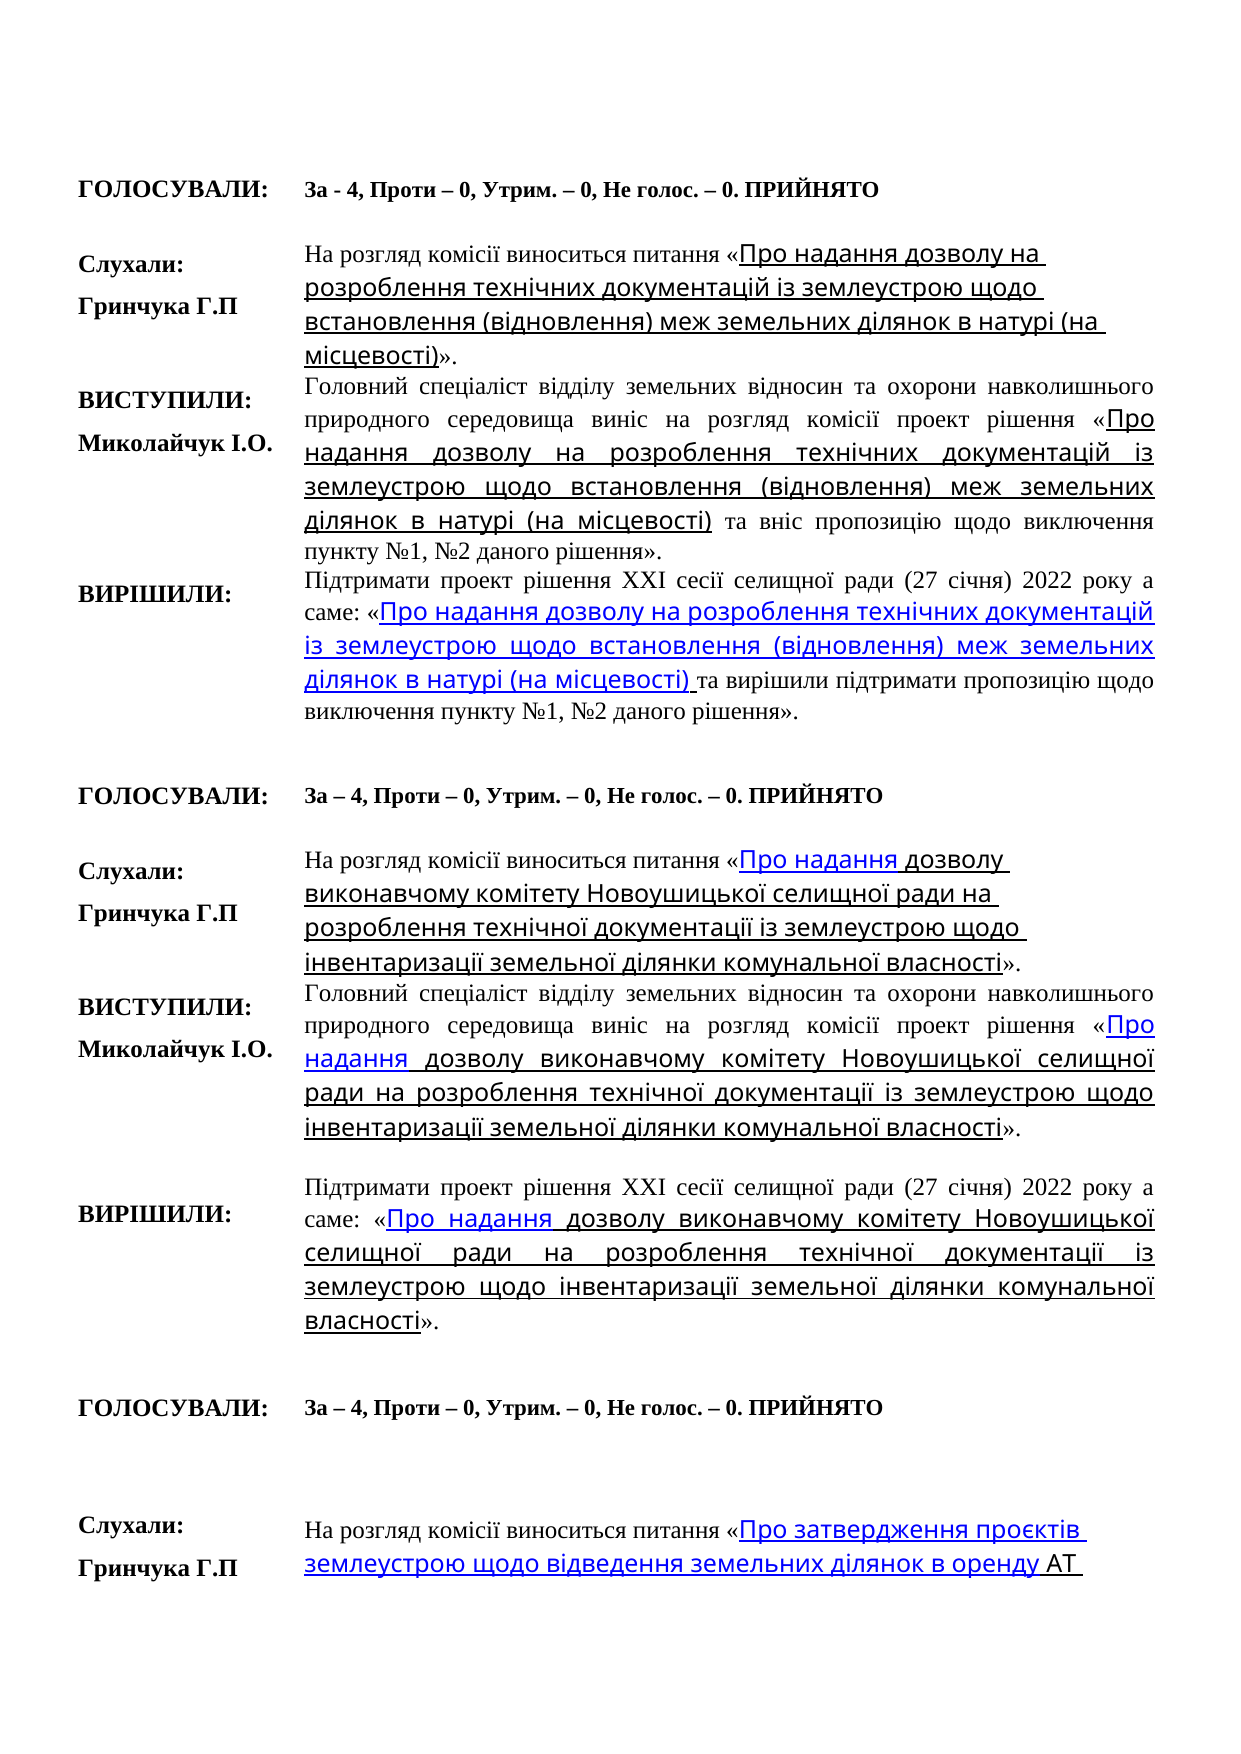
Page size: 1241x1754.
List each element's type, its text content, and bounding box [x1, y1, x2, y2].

table_cell На розгляд комісії виноситься питання «Про надання дозволу виконавчому комітету Новоушицької селищної ради на розроблення технічної документації із землеустрою щодо інвентаризації земельної ділянки комунальної власності». [992, 842, 1205, 978]
table_cell ВИСТУПИЛИ: Миколайчук І.О. [78, 371, 304, 565]
table_cell За - 4, Проти – 0, Утрим. – 0, Не голос. – 0. ПРИЙНЯТО [304, 118, 1205, 235]
table_cell Підтримати проект рішення ХХІ сесії селищної ради (27 січня) 2022 року а саме: «Про надання дозволу виконавчому комітету Новоушицької селищної ради на розроблення технічної документації із землеустрою щодо інвентаризації земельної ділянки комунальної власності». [304, 1143, 1205, 1337]
table_cell ВИРІШИЛИ: [78, 1143, 304, 1337]
table_cell ГОЛОСУВАЛИ: [78, 118, 304, 235]
table_cell Підтримати проект рішення ХХІ сесії селищної ради (27 січня) 2022 року а саме: «Про надання дозволу на розроблення технічних документацій із землеустрою щодо встановлення (відновлення) меж земельних ділянок в натурі (на місцевості) та вирішили підтримати пропозицію щодо виключення пункту №1, №2 даного рішення». [304, 565, 1205, 725]
table_cell ВИСТУПИЛИ: Миколайчук І.О. [78, 978, 304, 1143]
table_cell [78, 1454, 304, 1582]
table_cell ВИРІШИЛИ: [78, 565, 304, 725]
table_cell На розгляд комісії виноситься питання «Про надання дозволу на розроблення технічних документацій із землеустрою щодо встановлення (відновлення) меж земельних ділянок в натурі (на місцевості)». [304, 235, 1205, 371]
table_cell ГОЛОСУВАЛИ: [78, 725, 304, 842]
table_cell Головний спеціаліст відділу земельних відносин та охорони навколишнього природного середовища виніс на розгляд комісії проект рішення «Про надання дозволу на розроблення технічних документацій із землеустрою щодо встановлення (відновлення) меж земельних ділянок в натурі (на місцевості) та вніс пропозицію щодо виключення пункту №1, №2 даного рішення». [304, 371, 1205, 565]
table_cell За – 4, Проти – 0, Утрим. – 0, Не голос. – 0. ПРИЙНЯТО [304, 725, 1205, 842]
table_cell На розгляд комісії виноситься питання «Про затвердження проєктів землеустрою щодо відведення земельних ділянок в оренду АТ «Хмельницькобленерго»». [304, 1454, 1205, 1582]
table_cell Слухали: Гринчука Г.П [78, 235, 304, 371]
table_cell На розгляд комісії виноситься питання «Про надання дозволу виконавчому комітету Новоушицької селищної ради на розроблення технічної документації із землеустрою щодо інвентаризації земельної ділянки комунальної власності». [304, 842, 739, 876]
table_cell Слухали: Гринчука Г.П [78, 842, 304, 978]
table_cell ГОЛОСУВАЛИ: [78, 1337, 304, 1454]
table_cell Головний спеціаліст відділу земельних відносин та охорони навколишнього природного середовища виніс на розгляд комісії проект рішення «Про надання дозволу виконавчому комітету Новоушицької селищної ради на розроблення технічної документації із землеустрою щодо інвентаризації земельної ділянки комунальної власності». [304, 978, 1205, 1143]
table_cell За – 4, Проти – 0, Утрим. – 0, Не голос. – 0. ПРИЙНЯТО [304, 1337, 1205, 1454]
